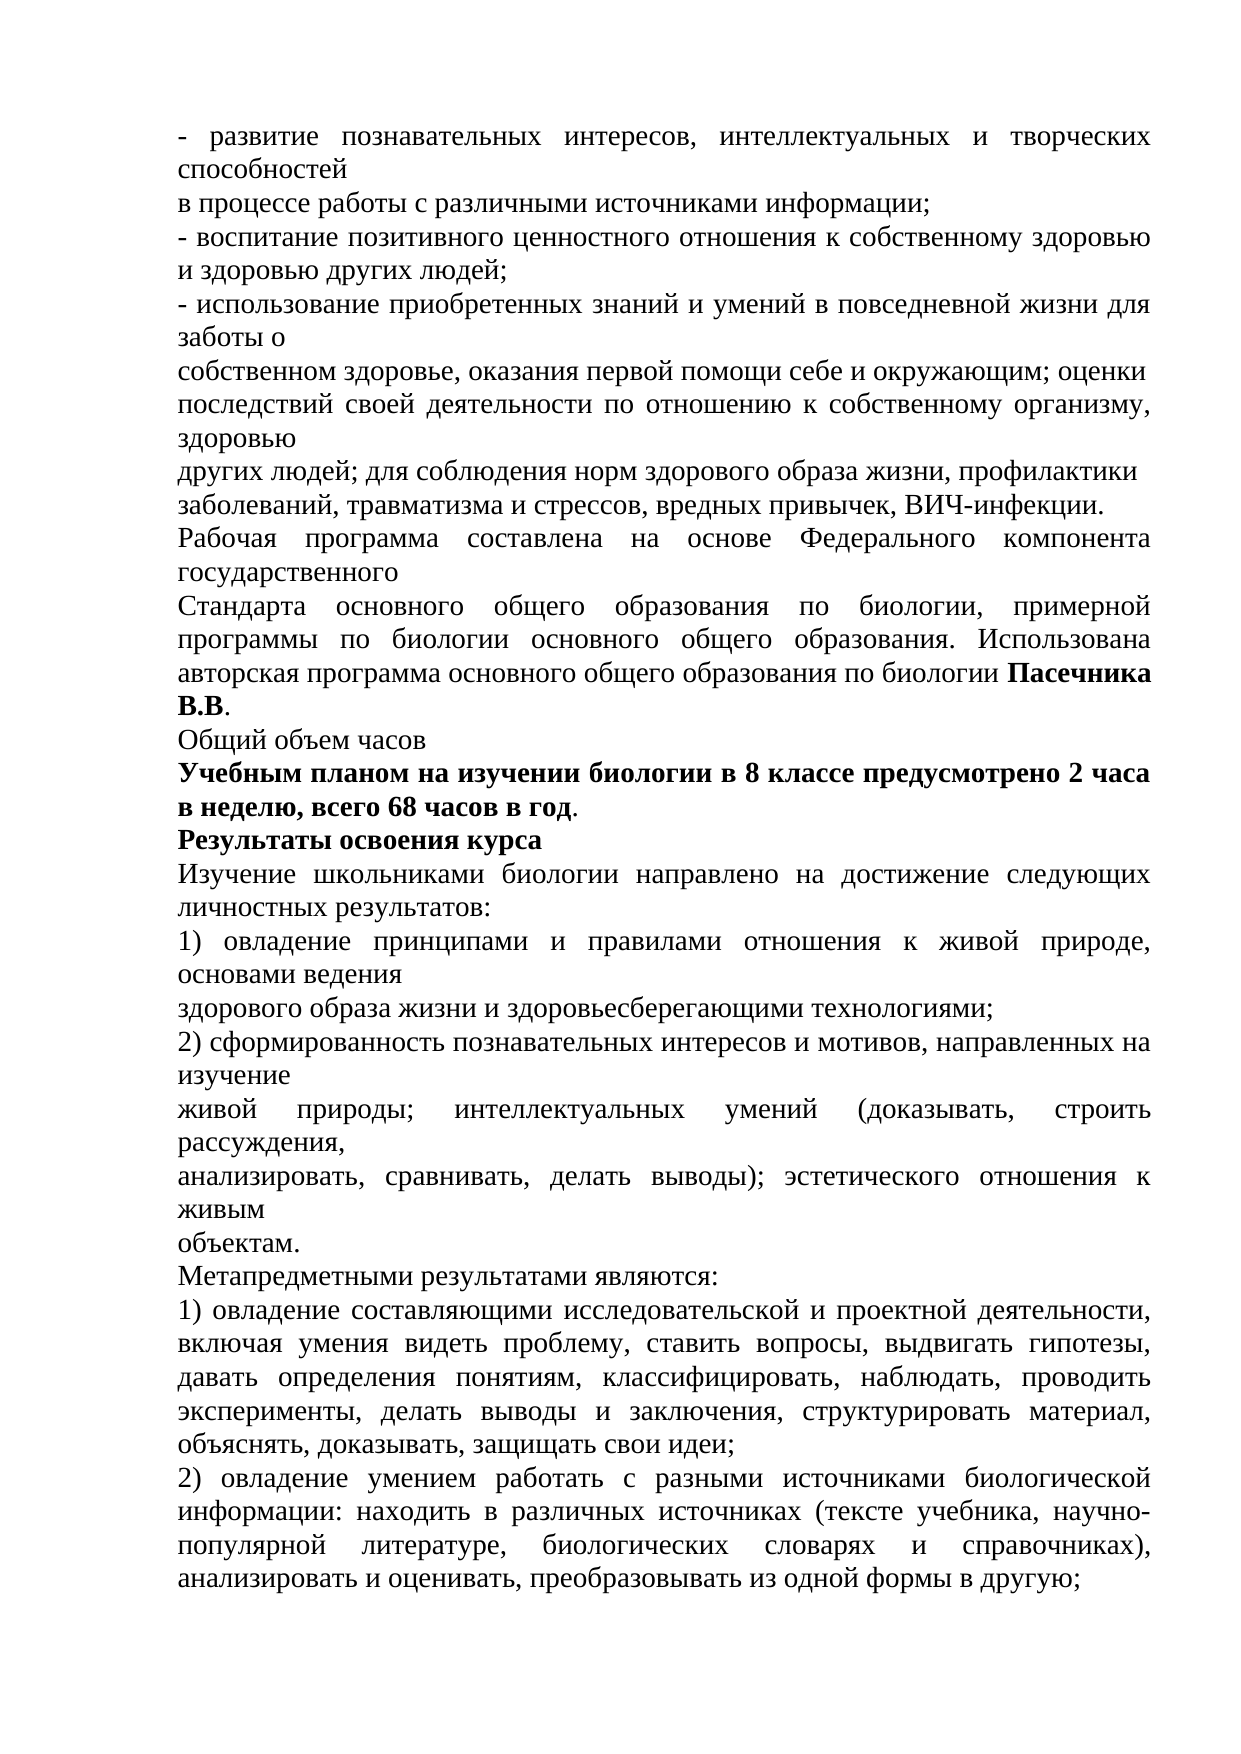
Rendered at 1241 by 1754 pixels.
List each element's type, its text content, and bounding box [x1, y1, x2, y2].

text Рабочая программа составлена на основе Федерального компонента государственного [177, 521, 1152, 588]
text Метапредметными результатами являются: [177, 1258, 1152, 1292]
text Результаты освоения курса [177, 822, 1152, 856]
text Изучение школьниками биологии направлено на достижение следующих личностных результатов: [177, 856, 1152, 923]
text 2) сформированность познавательных интересов и мотивов, направленных на изучение [177, 1024, 1152, 1091]
text здорового образа жизни и здоровьесберегающими технологиями; [177, 990, 1152, 1024]
text собственном здоровье, оказания первой помощи себе и окружающим; оценки [177, 353, 1152, 386]
text в процессе работы с различными источниками информации; [177, 185, 1152, 219]
text - развитие познавательных интересов, интеллектуальных и творческих способностей [177, 118, 1152, 185]
text других людей; для соблюдения норм здорового образа жизни, профилактики [177, 453, 1152, 487]
text 1) овладение составляющими исследовательской и проектной деятельности, включая умения видеть проблему, ставить вопросы, выдвигать гипотезы, давать определения понятиям, классифицировать, наблюдать, проводить эксперименты, делать выводы и заключения, структурировать материал, объяснять, доказывать, защищать свои идеи; [177, 1292, 1152, 1460]
text - использование приобретенных знаний и умений в повседневной жизни для заботы о [177, 286, 1152, 353]
text последствий своей деятельности по отношению к собственному организму, здоровью [177, 386, 1152, 453]
text Стандарта основного общего образования по биологии, примерной программы по биологии основного общего образования. Использована авторская программа основного общего образования по биологии Пасечника В.В. [177, 588, 1152, 722]
text - воспитание позитивного ценностного отношения к собственному здоровью и здоровью других людей; [177, 219, 1152, 286]
text 1) овладение принципами и правилами отношения к живой природе, основами ведения [177, 923, 1152, 990]
text 2) овладение умением работать с разными источниками биологической информации: находить в различных источниках (тексте учебника, научно-популярной литературе, биологических словарях и справочниках), анализировать и оценивать, преобразовывать из одной формы в другую; [177, 1460, 1152, 1594]
text живой природы; интеллектуальных умений (доказывать, строить рассуждения, [177, 1091, 1152, 1158]
text заболеваний, травматизма и стрессов, вредных привычек, ВИЧ-инфекции. [177, 487, 1152, 521]
text анализировать, сравнивать, делать выводы); эстетического отношения к живым [177, 1158, 1152, 1225]
text объектам. [177, 1225, 1152, 1258]
text Учебным планом на изучении биологии в 8 классе предусмотрено 2 часа в неделю, всего 68 часов в год. [177, 755, 1152, 822]
text Общий объем часов [177, 722, 1152, 755]
